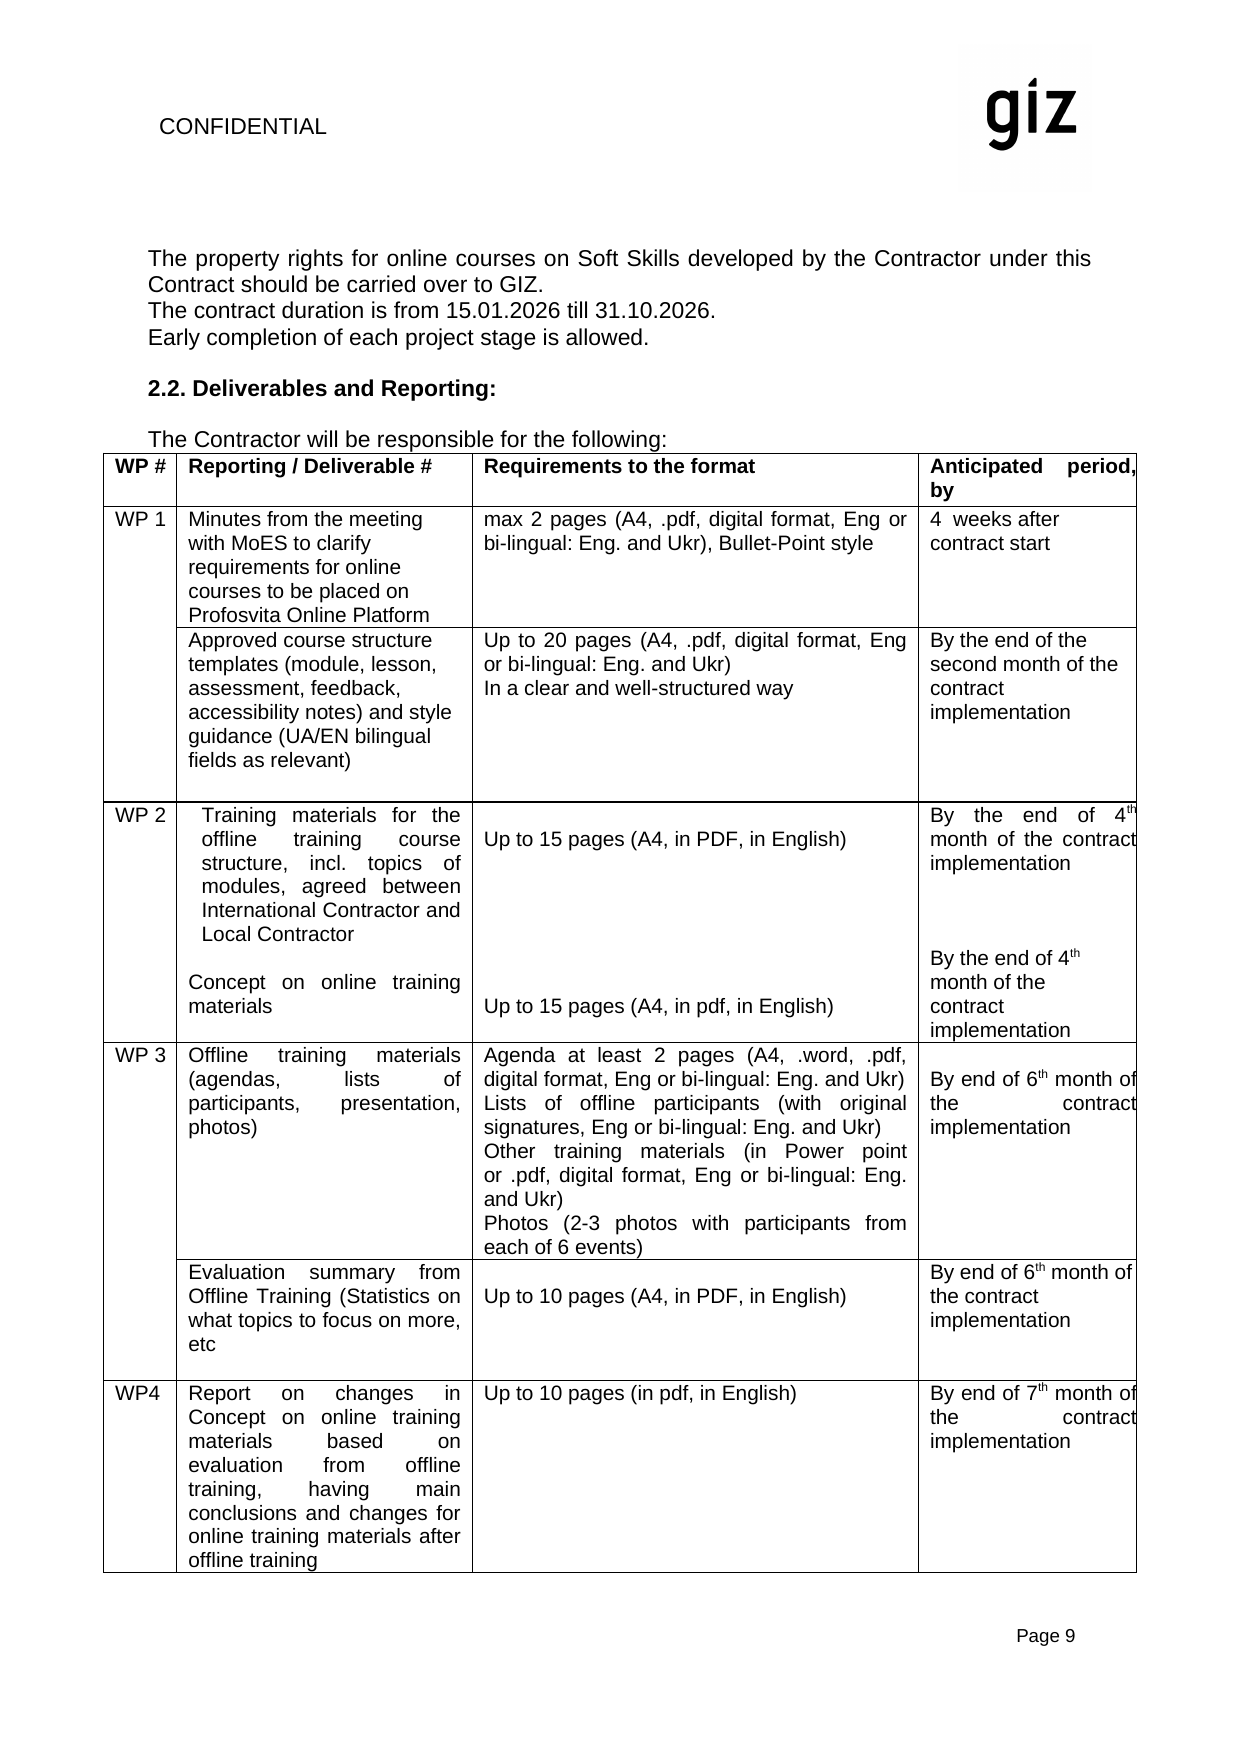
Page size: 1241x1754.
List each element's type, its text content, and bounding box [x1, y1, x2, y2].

table_cell max 2 pages (A4, .pdf, digital format, Eng or bi-lingual: Eng. and Ukr), Bullet-Point style [473, 507, 918, 627]
table_cell Up to 10 pages (in pdf, in English) [473, 1381, 918, 1572]
text Early completion of each project stage is allowed. [148, 324, 1092, 350]
table_cell Offline training materials (agendas, lists of participants, presentation, photos) [177, 1043, 472, 1259]
table_header WP # [104, 454, 176, 506]
table_cell By end of 6th month of the contract implementation [919, 1260, 1136, 1379]
table_cell Up to 20 pages (A4, .pdf, digital format, Eng or bi-lingual: Eng. and Ukr) In a clear and well-structured way [473, 628, 918, 801]
table_cell Up to 15 pages (A4, in PDF, in English) Up to 15 pages (A4, in pdf, in English) [473, 803, 918, 1042]
table_cell Up to 10 pages (A4, in PDF, in English) [473, 1260, 918, 1379]
table_cell Evaluation summary from Offline Training (Statistics on what topics to focus on more, etc [177, 1260, 472, 1379]
text The Contractor will be responsible for the following: [148, 426, 1092, 453]
table_cell By end of 6th month of the contract implementation [919, 1043, 1136, 1259]
table_header Requirements to the format [473, 454, 918, 506]
table_cell By end of 7th month of the contract implementation [919, 1381, 1136, 1572]
table_cell WP4 [104, 1381, 176, 1572]
table_cell WP 3 [104, 1043, 176, 1379]
table_cell Agenda at least 2 pages (A4, .word, .pdf, digital format, Eng or bi-lingual: Eng. and Ukr) Lists of offline participants (with original signatures, Eng or bi-lingual: Eng. and Ukr) Other training materials (in Power point or .pdf, digital format, Eng or bi-lingual: Eng. and Ukr) Photos (2-3 photos with participants from each of 6 events) [473, 1043, 918, 1259]
table_header Reporting / Deliverable # [177, 454, 472, 506]
table_cell By the end of 4th month of the contract implementation By the end of 4th month of the contract implementation [919, 803, 1136, 1042]
text The contract duration is from 15.01.2026 till 31.10.2026. [148, 297, 1092, 324]
table_cell Report on changes in Concept on online training materials based on evaluation from offline training, having main conclusions and changes for online training materials after offline training [177, 1381, 472, 1572]
text The property rights for online courses on Soft Skills developed by the Contractor under this Contract should be carried over to GIZ. [148, 244, 1092, 297]
table_header Anticipated period, by [919, 454, 1136, 506]
table_cell 4 weeks after contract start [919, 507, 1136, 627]
table_cell Minutes from the meeting with MoES to clarify requirements for online courses to be placed on Profosvita Online Platform [177, 507, 472, 627]
text 2.2. Deliverables and Reporting: [148, 375, 1092, 401]
table_cell Training materials for the offline training course structure, incl. topics of modules, agreed between International Contractor and Local Contractor Concept on online training materials [177, 803, 472, 1042]
table_cell Approved course structure templates (module, lesson, assessment, feedback, accessibility notes) and style guidance (UA/EN bilingual fields as relevant) [177, 628, 472, 801]
table_cell WP 2 [104, 803, 176, 1042]
table_cell WP 1 [104, 507, 176, 801]
table_cell By the end of the second month of the contract implementation [919, 628, 1136, 801]
picture [957, 44, 1093, 192]
